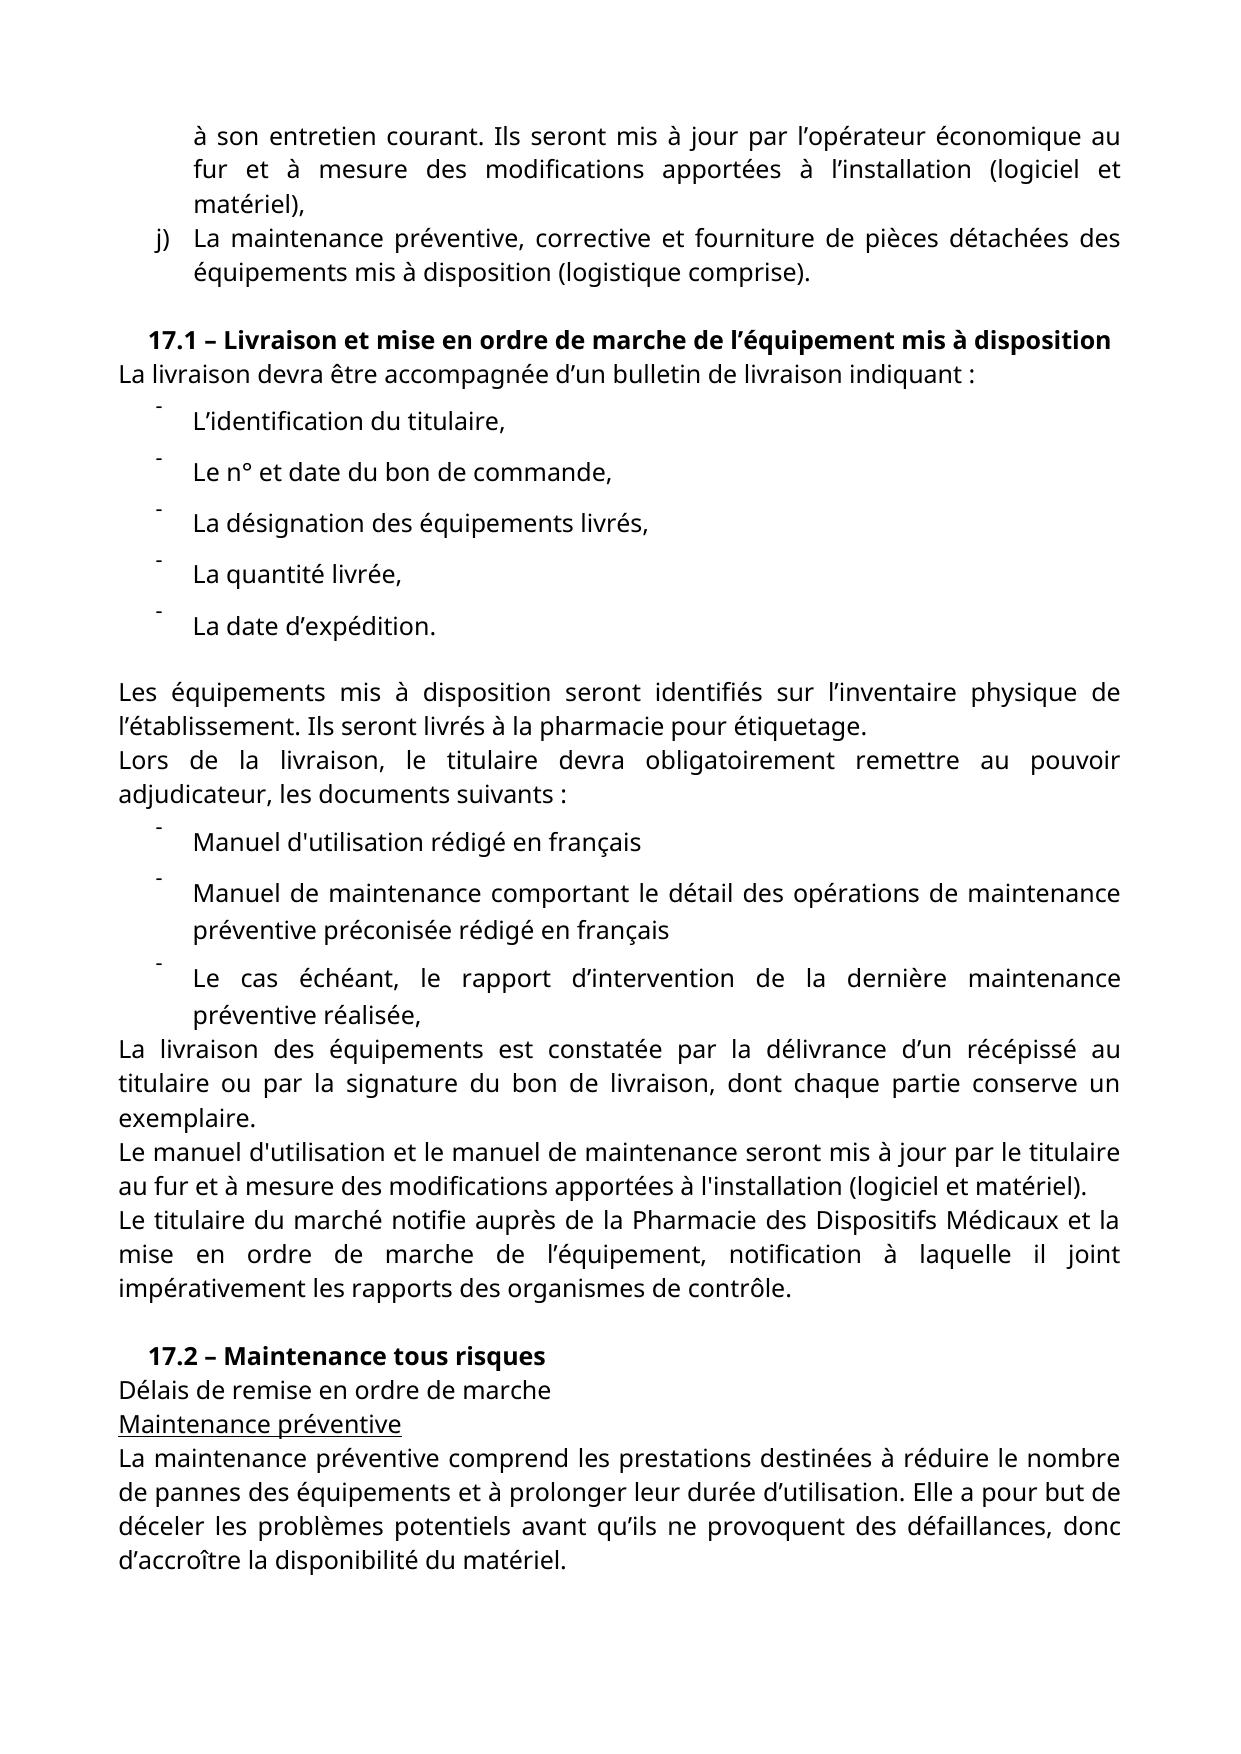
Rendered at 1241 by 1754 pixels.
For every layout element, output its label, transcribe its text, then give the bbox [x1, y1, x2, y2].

list Manuel d'utilisation rédigé en français [155, 811, 1122, 862]
text Délais de remise en ordre de marche [118, 1373, 1122, 1407]
list L’identification du titulaire, [155, 391, 1122, 442]
text Lors de la livraison, le titulaire devra obligatoirement remettre au pouvoir adjudicateur, les documents suivants : [118, 743, 1122, 811]
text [193, 118, 1122, 220]
list La date d’expédition. [155, 595, 1122, 646]
list Le n° et date du bon de commande, [155, 442, 1122, 493]
list La quantité livrée, [155, 544, 1122, 595]
list La maintenance préventive, corrective et fourniture de pièces détachées des équipements mis à disposition (logistique comprise). [156, 220, 1122, 288]
text La livraison des équipements est constatée par la délivrance d’un récépissé au titulaire ou par la signature du bon de livraison, dont chaque partie conserve un exemplaire. [118, 1032, 1122, 1134]
list La désignation des équipements livrés, [155, 493, 1122, 544]
text La livraison devra être accompagnée d’un bulletin de livraison indiquant : [118, 357, 1122, 391]
list Le cas échéant, le rapport d’intervention de la dernière maintenance préventive réalisée, [155, 947, 1122, 1032]
subtitle 17.2 – Maintenance tous risques [118, 1339, 1122, 1373]
text Maintenance préventive [118, 1407, 1122, 1441]
text La maintenance préventive comprend les prestations destinées à réduire le nombre de pannes des équipements et à prolonger leur durée d’utilisation. Elle a pour but de déceler les problèmes potentiels avant qu’ils ne provoquent des défaillances, donc d’accroître la disponibilité du matériel. [118, 1441, 1122, 1577]
subtitle 17.1 – Livraison et mise en ordre de marche de l’équipement mis à disposition [118, 322, 1122, 357]
text Le titulaire du marché notifie auprès de la Pharmacie des Dispositifs Médicaux et la mise en ordre de marche de l’équipement, notification à laquelle il joint impérativement les rapports des organismes de contrôle. [118, 1202, 1122, 1304]
text Le manuel d'utilisation et le manuel de maintenance seront mis à jour par le titulaire au fur et à mesure des modifications apportées à l'installation (logiciel et matériel). [118, 1134, 1122, 1202]
text Les équipements mis à disposition seront identifiés sur l’inventaire physique de l’établissement. Ils seront livrés à la pharmacie pour étiquetage. [118, 674, 1122, 743]
list Manuel de maintenance comportant le détail des opérations de maintenance préventive préconisée rédigé en français [155, 862, 1122, 947]
